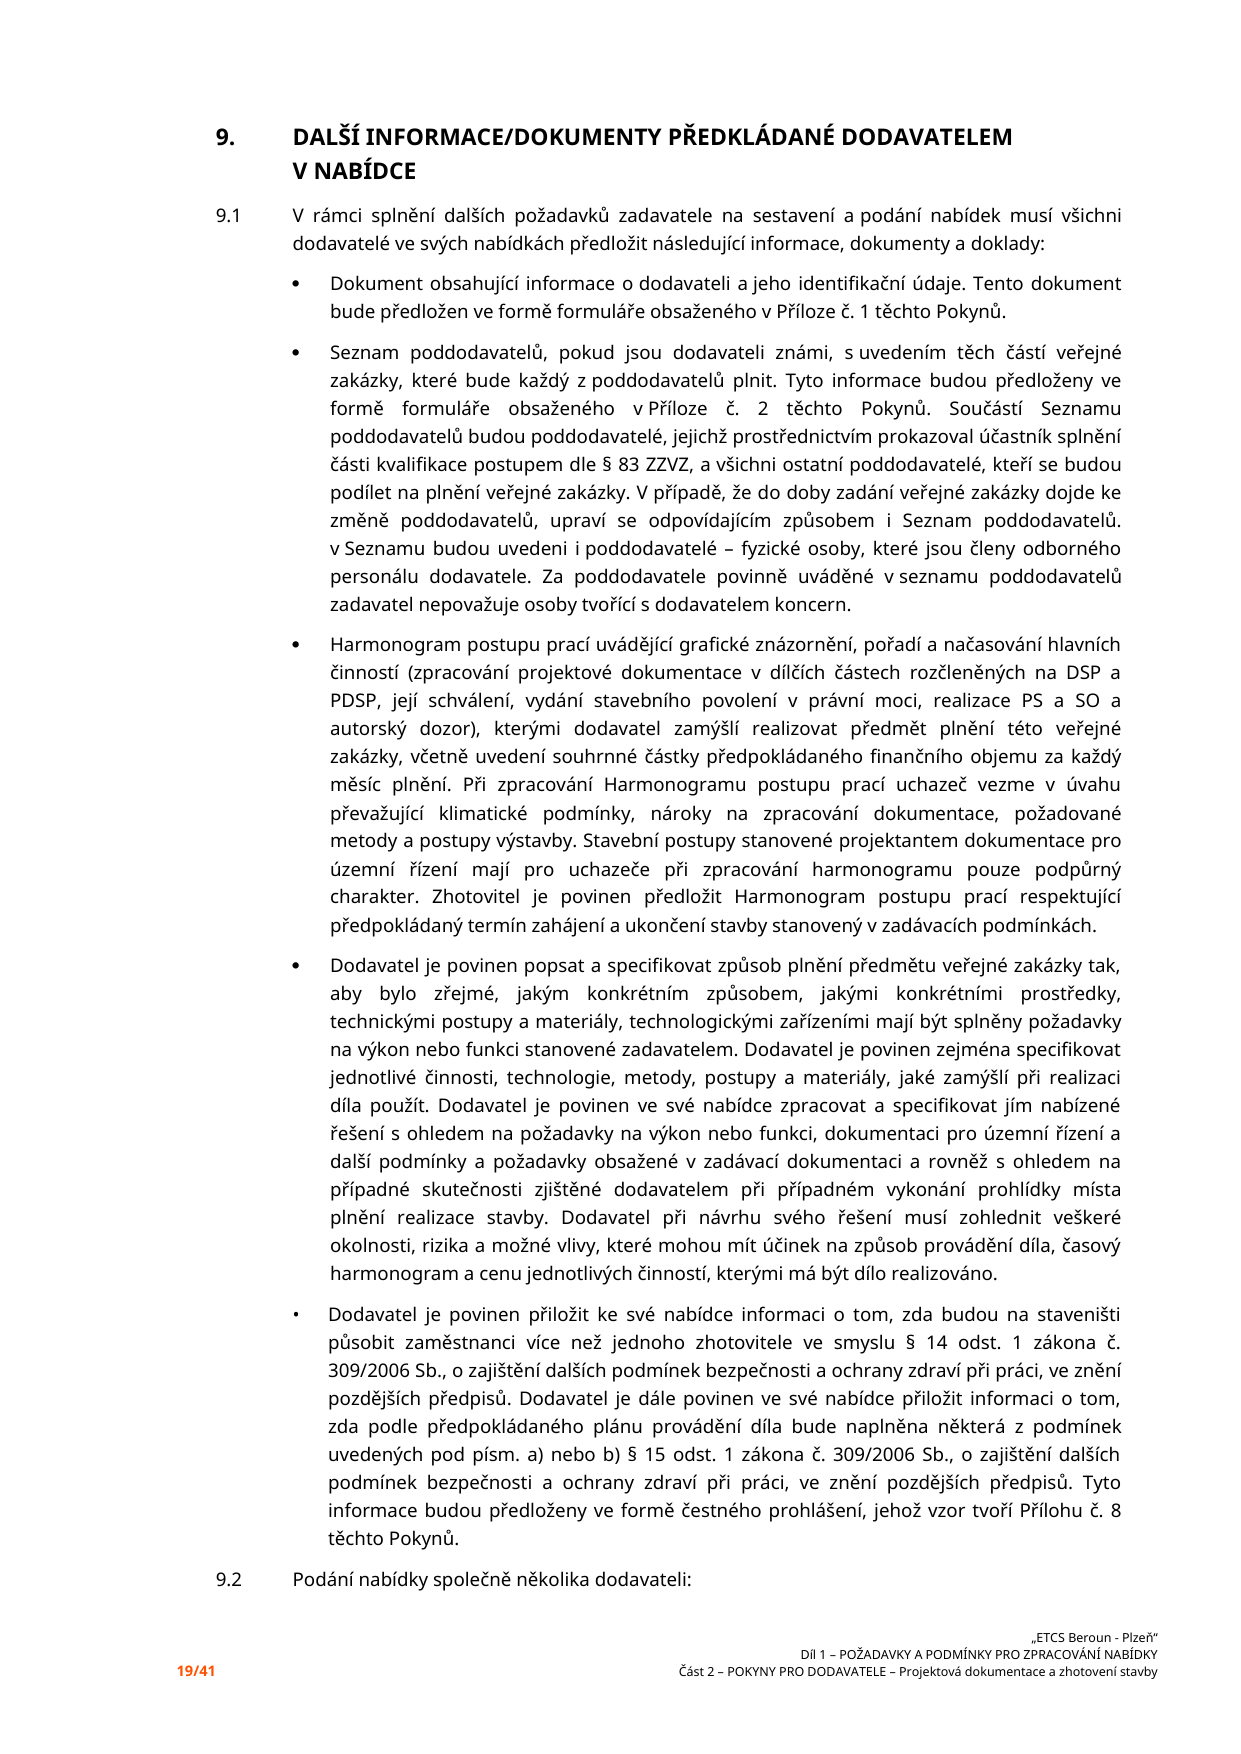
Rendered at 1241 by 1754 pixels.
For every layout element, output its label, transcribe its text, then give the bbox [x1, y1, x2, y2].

list Dodavatel je povinen popsat a specifikovat způsob plnění předmětu veřejné zakázky tak, aby bylo zřejmé, jakým konkrétním způsobem, jakými konkrétními prostředky, technickými postupy a materiály, technologickými zařízeními mají být splněny požadavky na výkon nebo funkci stanovené zadavatelem. Dodavatel je povinen zejména specifikovat jednotlivé činnosti, technologie, metody, postupy a materiály, jaké zamýšlí při realizaci díla použít. Dodavatel je povinen ve své nabídce zpracovat a specifikovat jím nabízené řešení s ohledem na požadavky na výkon nebo funkci, dokumentaci pro územní řízení a další podmínky a požadavky obsažené v zadávací dokumentaci a rovněž s ohledem na případné skutečnosti zjištěné dodavatelem při případném vykonání prohlídky místa plnění realizace stavby. Dodavatel při návrhu svého řešení musí zohlednit veškeré okolnosti, rizika a možné vlivy, které mohou mít účinek na způsob provádění díla, časový harmonogram a cenu jednotlivých činností, kterými má být dílo realizováno. [292, 952, 1122, 1286]
list Seznam poddodavatelů, pokud jsou dodavateli známi, s uvedením těch částí veřejné zakázky, které bude každý z poddodavatelů plnit. Tyto informace budou předloženy ve formě formuláře obsaženého v Příloze č. 2 těchto Pokynů. Součástí Seznamu poddodavatelů budou poddodavatelé, jejichž prostřednictvím prokazoval účastník splnění části kvalifikace postupem dle § 83 ZZVZ, a všichni ostatní poddodavatelé, kteří se budou podílet na plnění veřejné zakázky. V případě, že do doby zadání veřejné zakázky dojde ke změně poddodavatelů, upraví se odpovídajícím způsobem i Seznam poddodavatelů. v Seznamu budou uvedeni i poddodavatelé – fyzické osoby, které jsou členy odborného personálu dodavatele. Za poddodavatele povinně uváděné v seznamu poddodavatelů zadavatel nepovažuje osoby tvořící s dodavatelem koncern. [292, 339, 1122, 617]
list Dokument obsahující informace o dodavateli a jeho identifikační údaje. Tento dokument bude předložen ve formě formuláře obsaženého v Příloze č. 1 těchto Pokynů. [292, 270, 1122, 324]
text DALŠÍ INFORMACE/DOKUMENTY PŘEDKLÁDANÉ DODAVATELEM v NABÍDCE [216, 121, 1122, 186]
text V rámci splnění dalších požadavků zadavatele na sestavení a podání nabídek musí všichni dodavatelé ve svých nabídkách předložit následující informace, dokumenty a doklady: [216, 202, 1122, 255]
list Harmonogram postupu prací uvádějící grafické znázornění, pořadí a načasování hlavních činností (zpracování projektové dokumentace v dílčích částech rozčleněných na DSP a PDSP, její schválení, vydání stavebního povolení v právní moci, realizace PS a SO a autorský dozor), kterými dodavatel zamýšlí realizovat předmět plnění této veřejné zakázky, včetně uvedení souhrnné částky předpokládaného finančního objemu za každý měsíc plnění. Při zpracování Harmonogramu postupu prací uchazeč vezme v úvahu převažující klimatické podmínky, nároky na zpracování dokumentace, požadované metody a postupy výstavby. Stavební postupy stanovené projektantem dokumentace pro územní řízení mají pro uchazeče při zpracování harmonogramu pouze podpůrný charakter. Zhotovitel je povinen předložit Harmonogram postupu prací respektující předpokládaný termín zahájení a ukončení stavby stanovený v zadávacích podmínkách. [292, 632, 1122, 937]
list • Dodavatel je povinen přiložit ke své nabídce informaci o tom, zda budou na staveništi působit zaměstnanci více než jednoho zhotovitele ve smyslu § 14 odst. 1 zákona č. 309/2006 Sb., o zajištění dalších podmínek bezpečnosti a ochrany zdraví při práci, ve znění pozdějších předpisů. Dodavatel je dále povinen ve své nabídce přiložit informaci o tom, zda podle předpokládaného plánu provádění díla bude naplněna některá z podmínek uvedených pod písm. a) nebo b) § 15 odst. 1 zákona č. 309/2006 Sb., o zajištění dalších podmínek bezpečnosti a ochrany zdraví při práci, ve znění pozdějších předpisů. Tyto informace budou předloženy ve formě čestného prohlášení, jehož vzor tvoří Přílohu č. 8 těchto Pokynů. [292, 1301, 1122, 1551]
text Podání nabídky společně několika dodavateli: [216, 1566, 1122, 1591]
